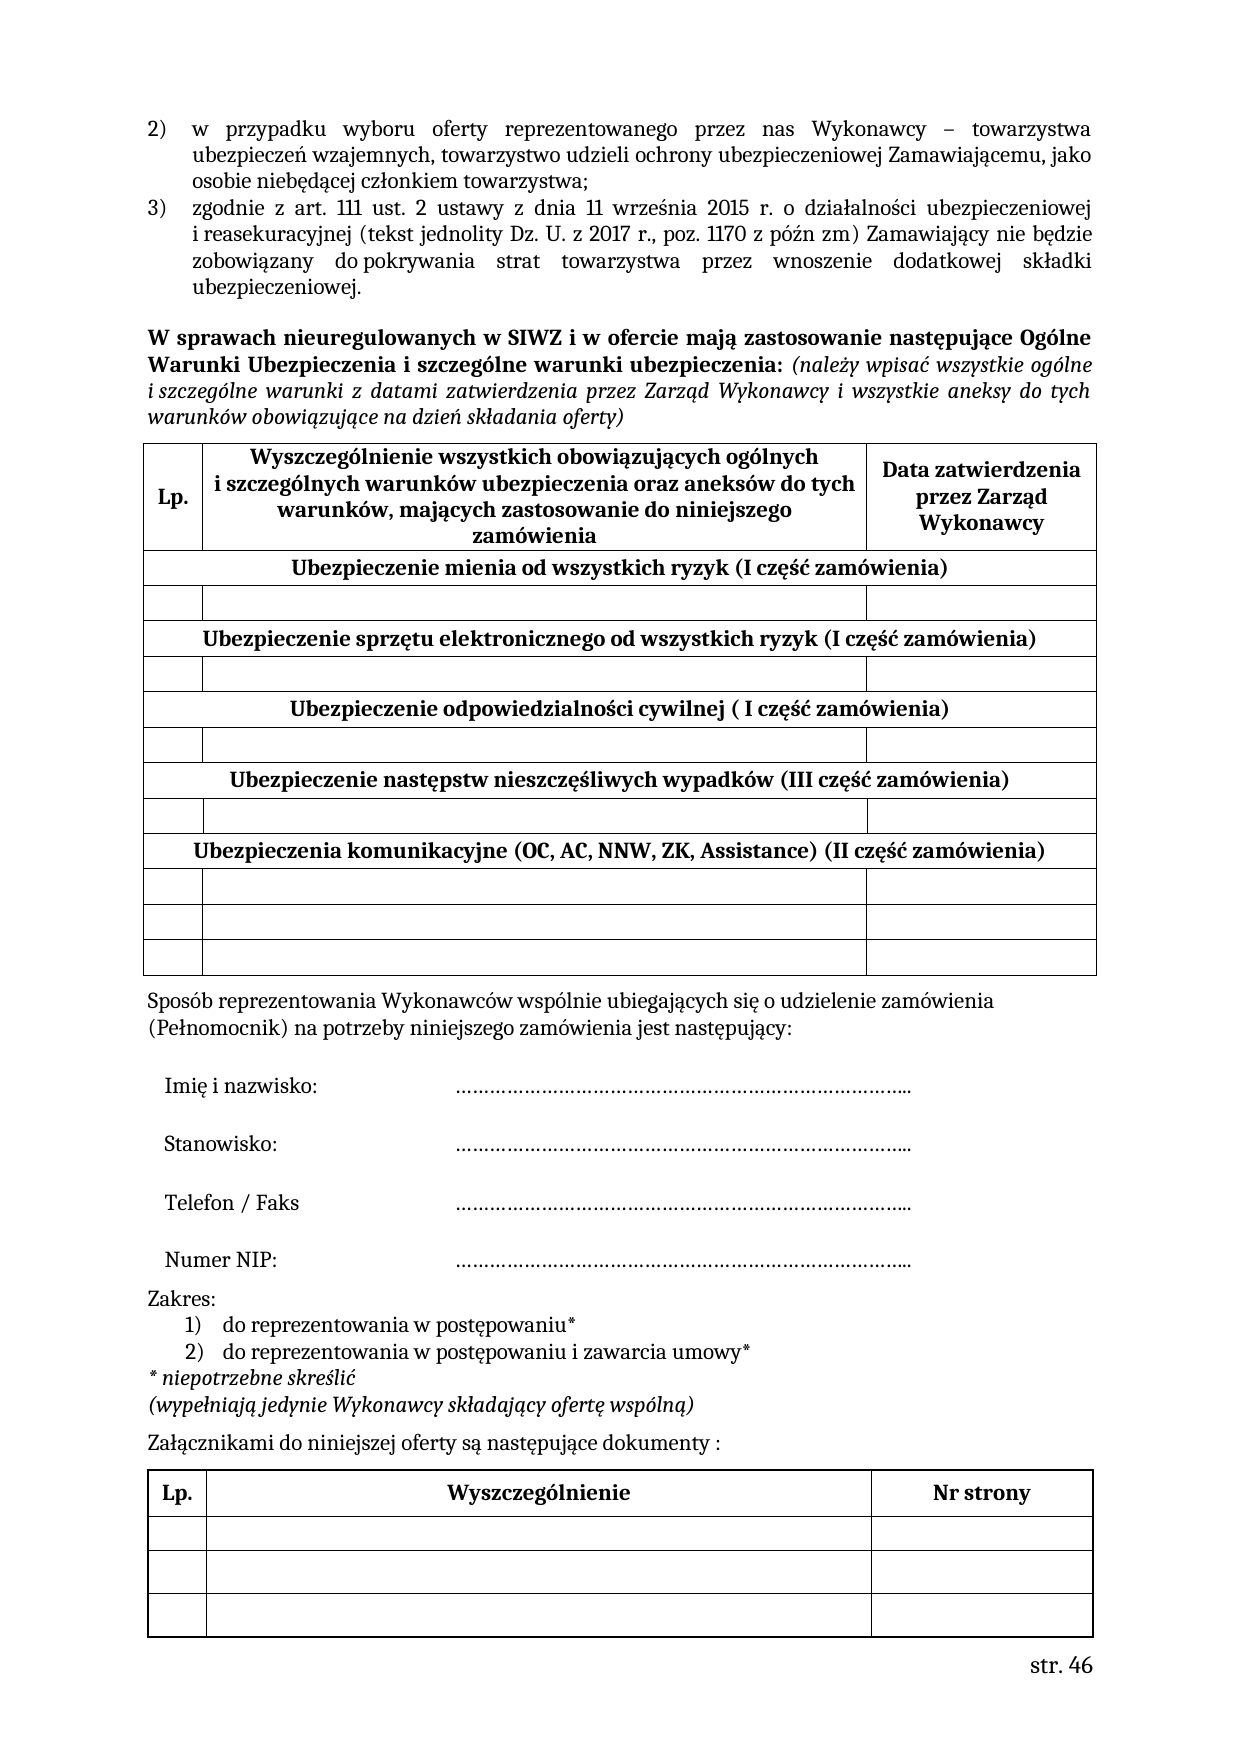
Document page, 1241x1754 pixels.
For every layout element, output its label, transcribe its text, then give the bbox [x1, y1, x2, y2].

table_cell [207, 1594, 871, 1636]
text W sprawach nieuregulowanych w SIWZ i w ofercie mają zastosowanie następujące Ogólne Warunki Ubezpieczenia i szczególne warunki ubezpieczenia: (należy wpisać wszystkie ogólne i szczególne warunki z datami zatwierdzenia przez Zarząd Wykonawcy i wszystkie aneksy do tych warunków obowiązujące na dzień składania oferty) [148, 325, 1093, 431]
table_cell [867, 869, 1096, 904]
table_cell [144, 905, 202, 939]
table_cell [144, 657, 202, 691]
table_cell [203, 940, 866, 974]
table_cell …………………………………………………………………….. [443, 1217, 1087, 1273]
table_cell [203, 657, 866, 691]
table_cell [144, 869, 202, 904]
table_cell [144, 586, 202, 620]
list w przypadku wyboru oferty reprezentowanego przez nas Wykonawcy – towarzystwa ubezpieczeń wzajemnych, towarzystwo udzieli ochrony ubezpieczeniowej Zamawiającemu, jako osobie niebędącej członkiem towarzystwa; [148, 116, 1093, 195]
table_cell [149, 1551, 206, 1593]
text Załącznikami do niniejszej oferty są następujące dokumenty : [148, 1430, 1093, 1457]
table_header Wyszczególnienie wszystkich obowiązujących ogólnych i szczególnych warunków ubezpieczenia oraz aneksów do tych warunków, mających zastosowanie do niniejszego zamówienia [203, 444, 866, 549]
table_cell [204, 799, 867, 833]
table_cell Numer NIP: [153, 1217, 443, 1273]
list zgodnie z art. 111 ust. 2 ustawy z dnia 11 września 2015 r. o działalności ubezpieczeniowej i reasekuracyjnej (tekst jednolity Dz. U. z 2017 r., poz. 1170 z późn zm) Zamawiający nie będzie zobowiązany do pokrywania strat towarzystwa przez wnoszenie dodatkowej składki ubezpieczeniowej. [148, 195, 1093, 300]
table_header Nr strony [872, 1471, 1092, 1516]
table_cell [144, 728, 202, 762]
table_header Data zatwierdzenia przez Zarząd Wykonawcy [867, 444, 1096, 549]
text Zakres: [148, 1286, 1093, 1312]
text Sposób reprezentowania Wykonawców wspólnie ubiegających się o udzielenie zamówienia (Pełnomocnik) na potrzeby niniejszego zamówienia jest następujący: [148, 988, 1093, 1041]
table_cell [867, 905, 1096, 939]
table_cell Stanowisko: [153, 1100, 443, 1158]
table_cell Ubezpieczenie następstw nieszczęśliwych wypadków (III część zamówienia) [144, 763, 1096, 797]
table_header Imię i nazwisko: [153, 1041, 443, 1099]
table_cell Telefon / Faks [153, 1158, 443, 1217]
table_header …………………………………………………………………….. [443, 1041, 1087, 1099]
table_cell [867, 940, 1096, 974]
table_cell Ubezpieczenia komunikacyjne (OC, AC, NNW, ZK, Assistance) (II część zamówienia) [144, 834, 1096, 868]
table_header Lp. [144, 444, 202, 549]
text * niepotrzebne skreślić [148, 1365, 1093, 1391]
table_cell Ubezpieczenie sprzętu elektronicznego od wszystkich ryzyk (I część zamówienia) [144, 621, 1096, 656]
table_cell [149, 1594, 206, 1636]
table_cell [867, 657, 1096, 691]
table_cell [872, 1594, 1092, 1636]
table_cell Ubezpieczenie odpowiedzialności cywilnej ( I część zamówienia) [144, 692, 1096, 727]
text (wypełniają jedynie Wykonawcy składający ofertę wspólną) [148, 1391, 1093, 1418]
table_cell [203, 586, 866, 620]
table_cell [872, 1551, 1092, 1593]
table_cell …………………………………………………………………….. [443, 1100, 1087, 1158]
table_cell [207, 1517, 871, 1550]
table_header Lp. [149, 1471, 206, 1516]
table_cell [203, 869, 866, 904]
table_cell Ubezpieczenie mienia od wszystkich ryzyk (I część zamówienia) [144, 551, 1096, 585]
table_cell [867, 586, 1096, 620]
table_cell [203, 905, 866, 939]
table_cell …………………………………………………………………….. [443, 1158, 1087, 1217]
table_cell [144, 940, 202, 974]
table_header Wyszczególnienie [207, 1471, 871, 1516]
table_cell [207, 1551, 871, 1593]
table_cell [203, 728, 866, 762]
table_cell [144, 799, 203, 833]
table_cell [149, 1517, 206, 1550]
table_cell [867, 728, 1096, 762]
table_cell [872, 1517, 1092, 1550]
list do reprezentowania w postępowaniu i zawarcia umowy* [185, 1339, 1093, 1365]
table_cell [868, 799, 1096, 833]
list do reprezentowania w postępowaniu* [185, 1312, 1093, 1339]
